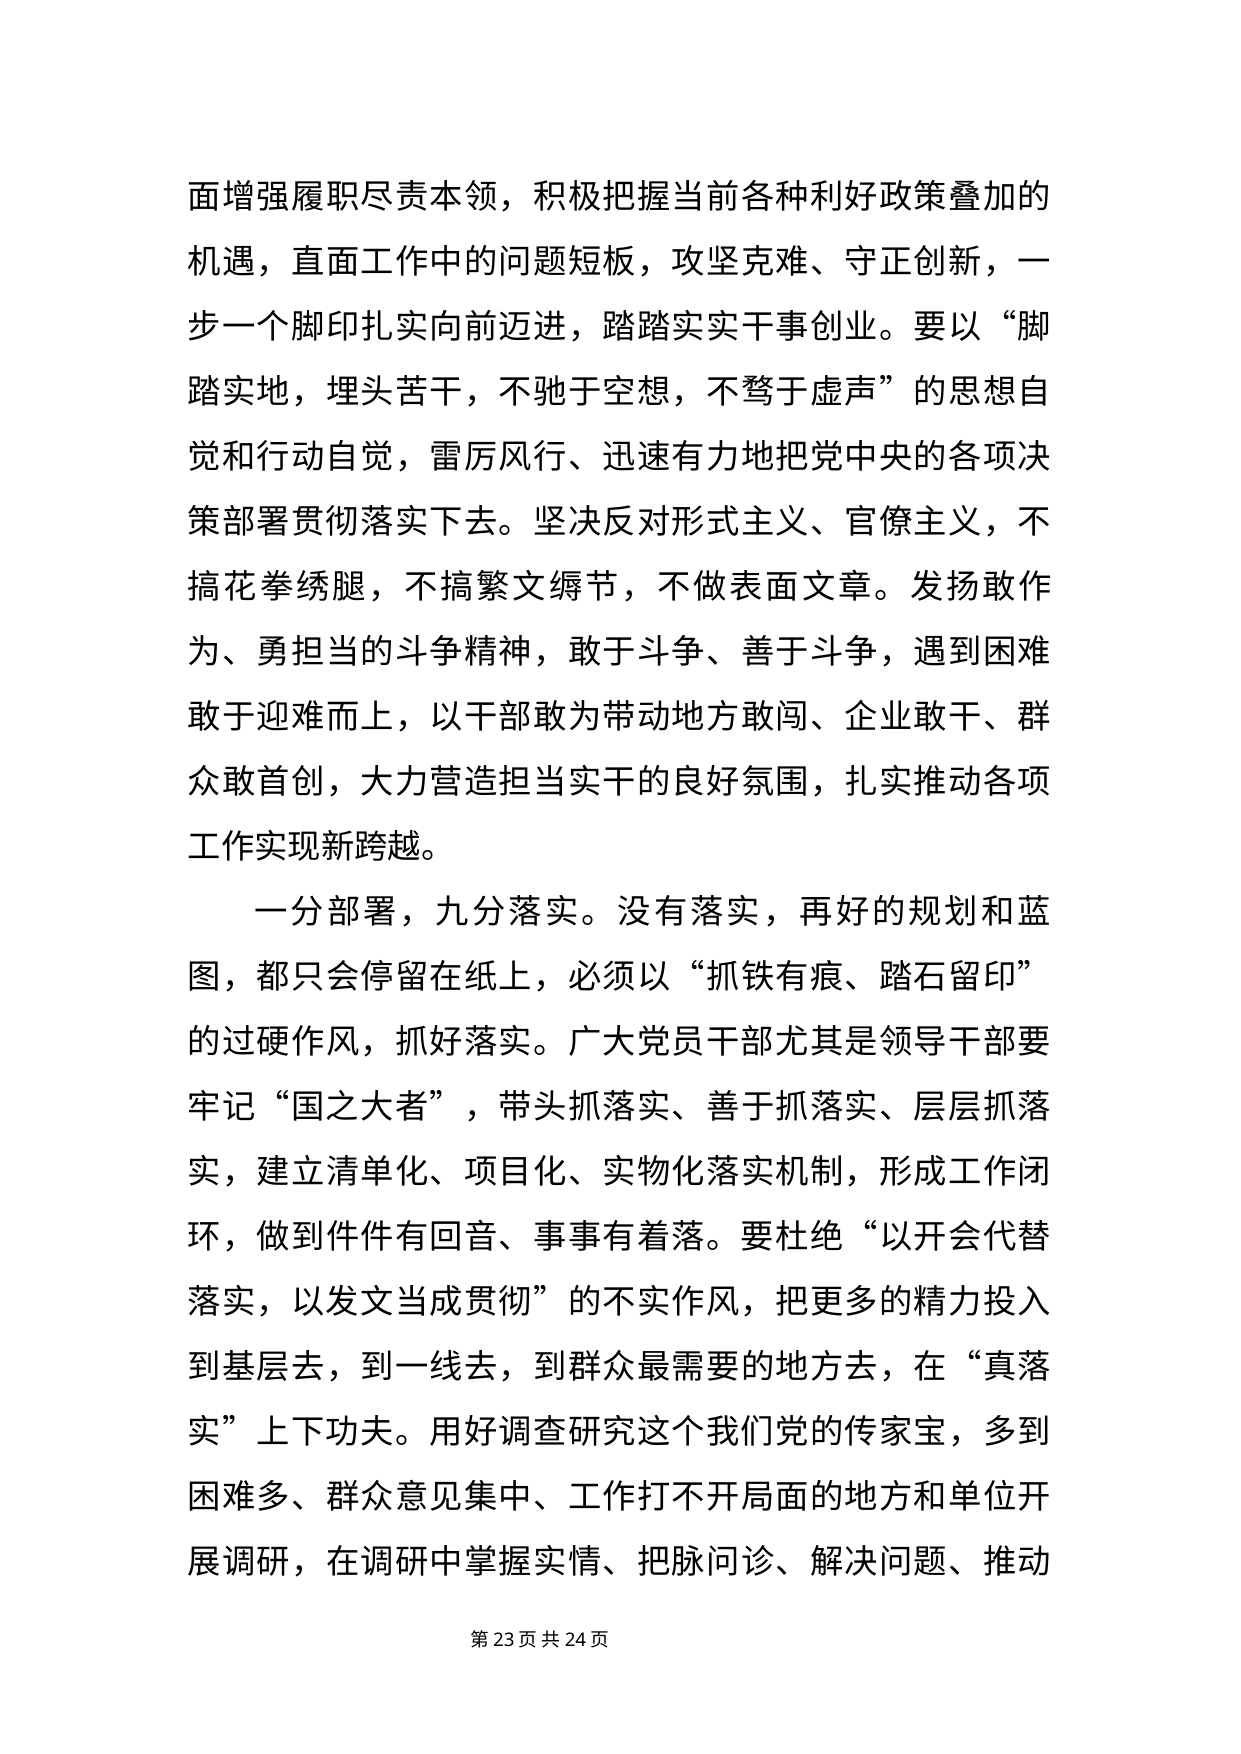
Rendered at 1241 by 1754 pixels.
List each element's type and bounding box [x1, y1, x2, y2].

text [187, 162, 1053, 877]
text [187, 877, 1053, 1592]
